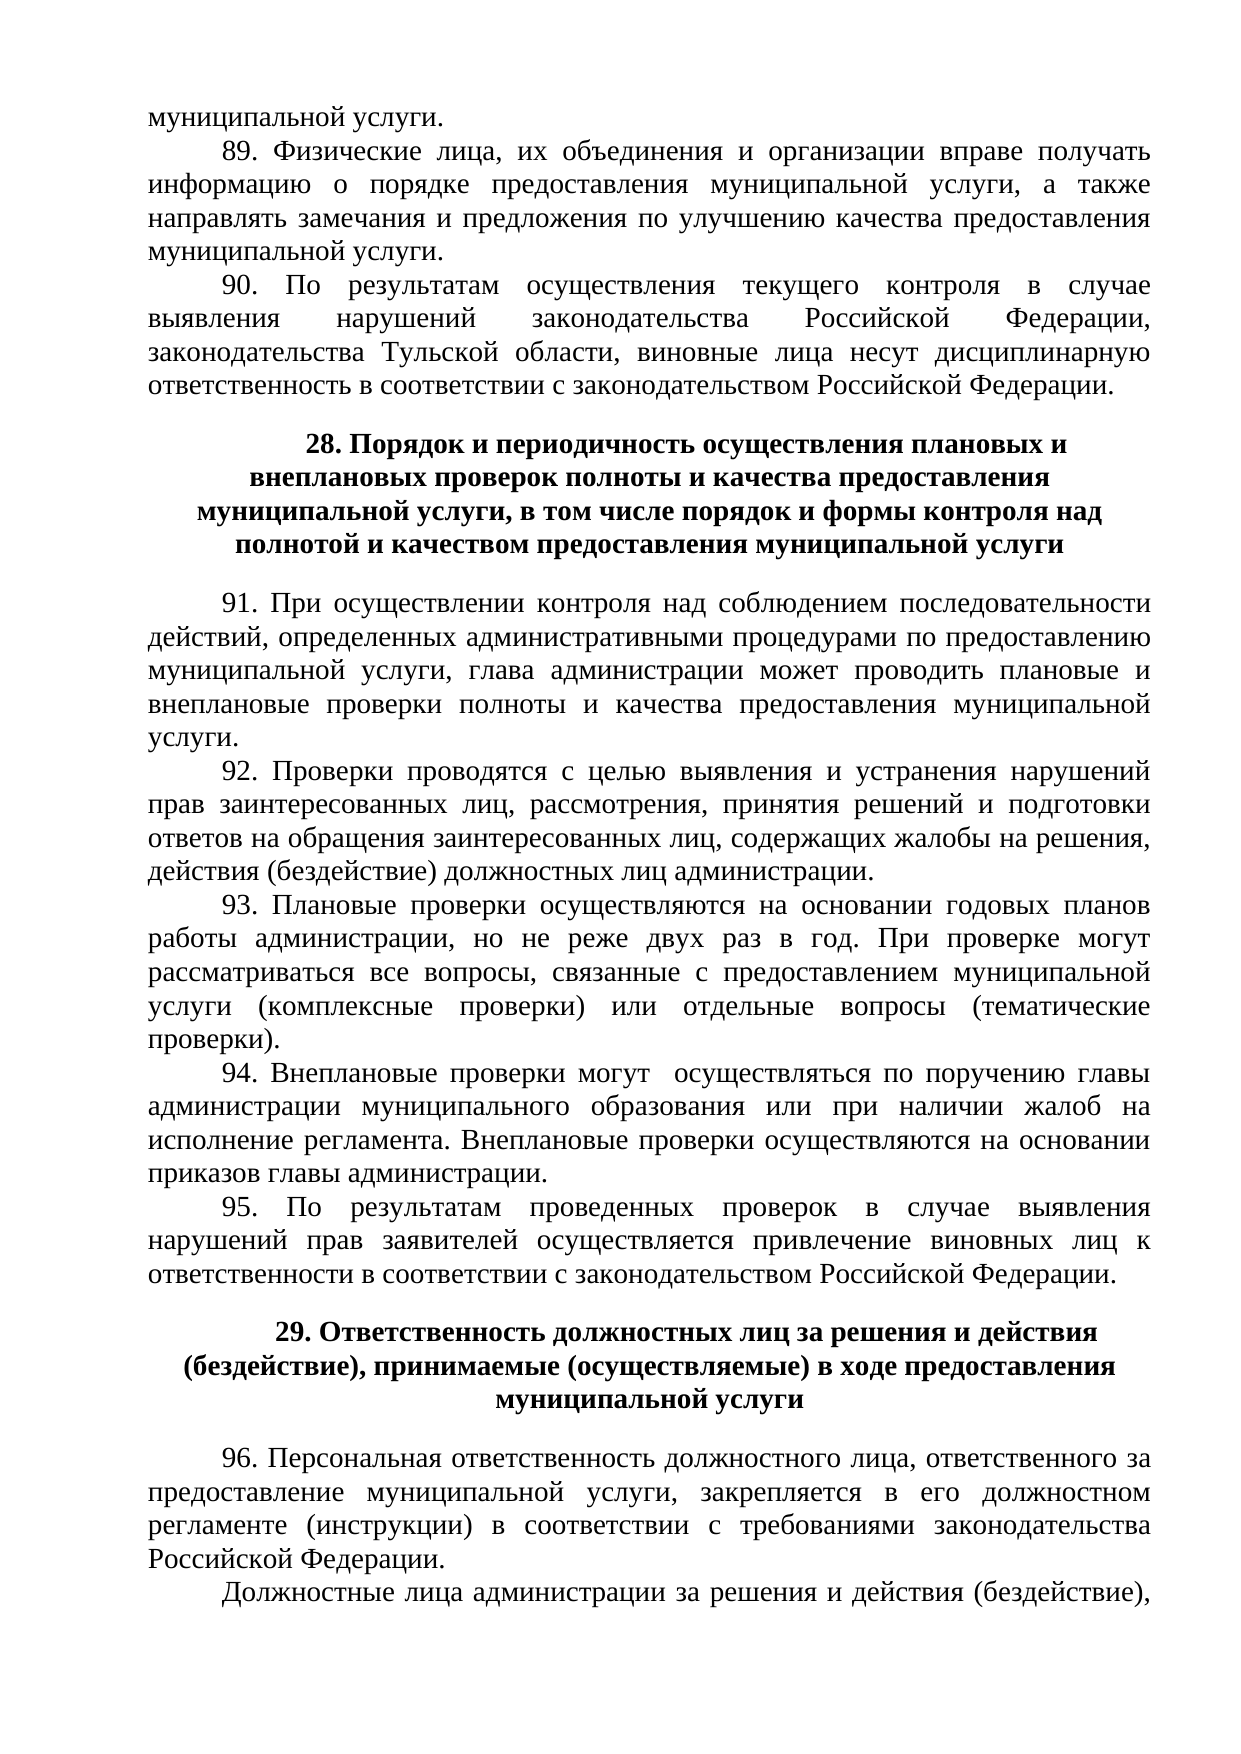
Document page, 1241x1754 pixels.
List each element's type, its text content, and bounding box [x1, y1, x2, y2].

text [148, 99, 1152, 133]
text 28. Порядок и периодичность осуществления плановых и внеплановых проверок полноты и качества предоставления муниципальной услуги, в том числе порядок и формы контроля над полнотой и качеством предоставления муниципальной услуги [148, 426, 1152, 560]
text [148, 1574, 1152, 1608]
text 96. Персональная ответственность должностного лица, ответственного за предоставление муниципальной услуги, закрепляется в его должностном регламенте (инструкции) в соответствии с требованиями законодательства Российской Федерации. [148, 1440, 1152, 1574]
text 92. Проверки проводятся с целью выявления и устранения нарушений прав заинтересованных лиц, рассмотрения, принятия решений и подготовки ответов на обращения заинтересованных лиц, содержащих жалобы на решения, действия (бездействие) должностных лиц администрации. [148, 753, 1152, 887]
text 95. По результатам проведенных проверок в случае выявления нарушений прав заявителей осуществляется привлечение виновных лиц к ответственности в соответствии с законодательством Российской Федерации. [148, 1189, 1152, 1289]
text 89. Физические лица, их объединения и организации вправе получать информацию о порядке предоставления муниципальной услуги, а также направлять замечания и предложения по улучшению качества предоставления муниципальной услуги. [148, 133, 1152, 267]
text 91. При осуществлении контроля над соблюдением последовательности действий, определенных административными процедурами по предоставлению муниципальной услуги, глава администрации может проводить плановые и внеплановые проверки полноты и качества предоставления муниципальной услуги. [148, 585, 1152, 753]
text 29. Ответственность должностных лиц за решения и действия (бездействие), принимаемые (осуществляемые) в ходе предоставления муниципальной услуги [148, 1314, 1152, 1415]
text 94. Внеплановые проверки могут осуществляться по поручению главы администрации муниципального образования или при наличии жалоб на исполнение регламента. Внеплановые проверки осуществляются на основании приказов главы администрации. [148, 1055, 1152, 1189]
text 90. По результатам осуществления текущего контроля в случае выявления нарушений законодательства Российской Федерации, законодательства Тульской области, виновные лица несут дисциплинарную ответственность в соответствии с законодательством Российской Федерации. [148, 267, 1152, 401]
text 93. Плановые проверки осуществляются на основании годовых планов работы администрации, но не реже двух раз в год. При проверке могут рассматриваться все вопросы, связанные с предоставлением муниципальной услуги (комплексные проверки) или отдельные вопросы (тематические проверки). [148, 887, 1152, 1055]
